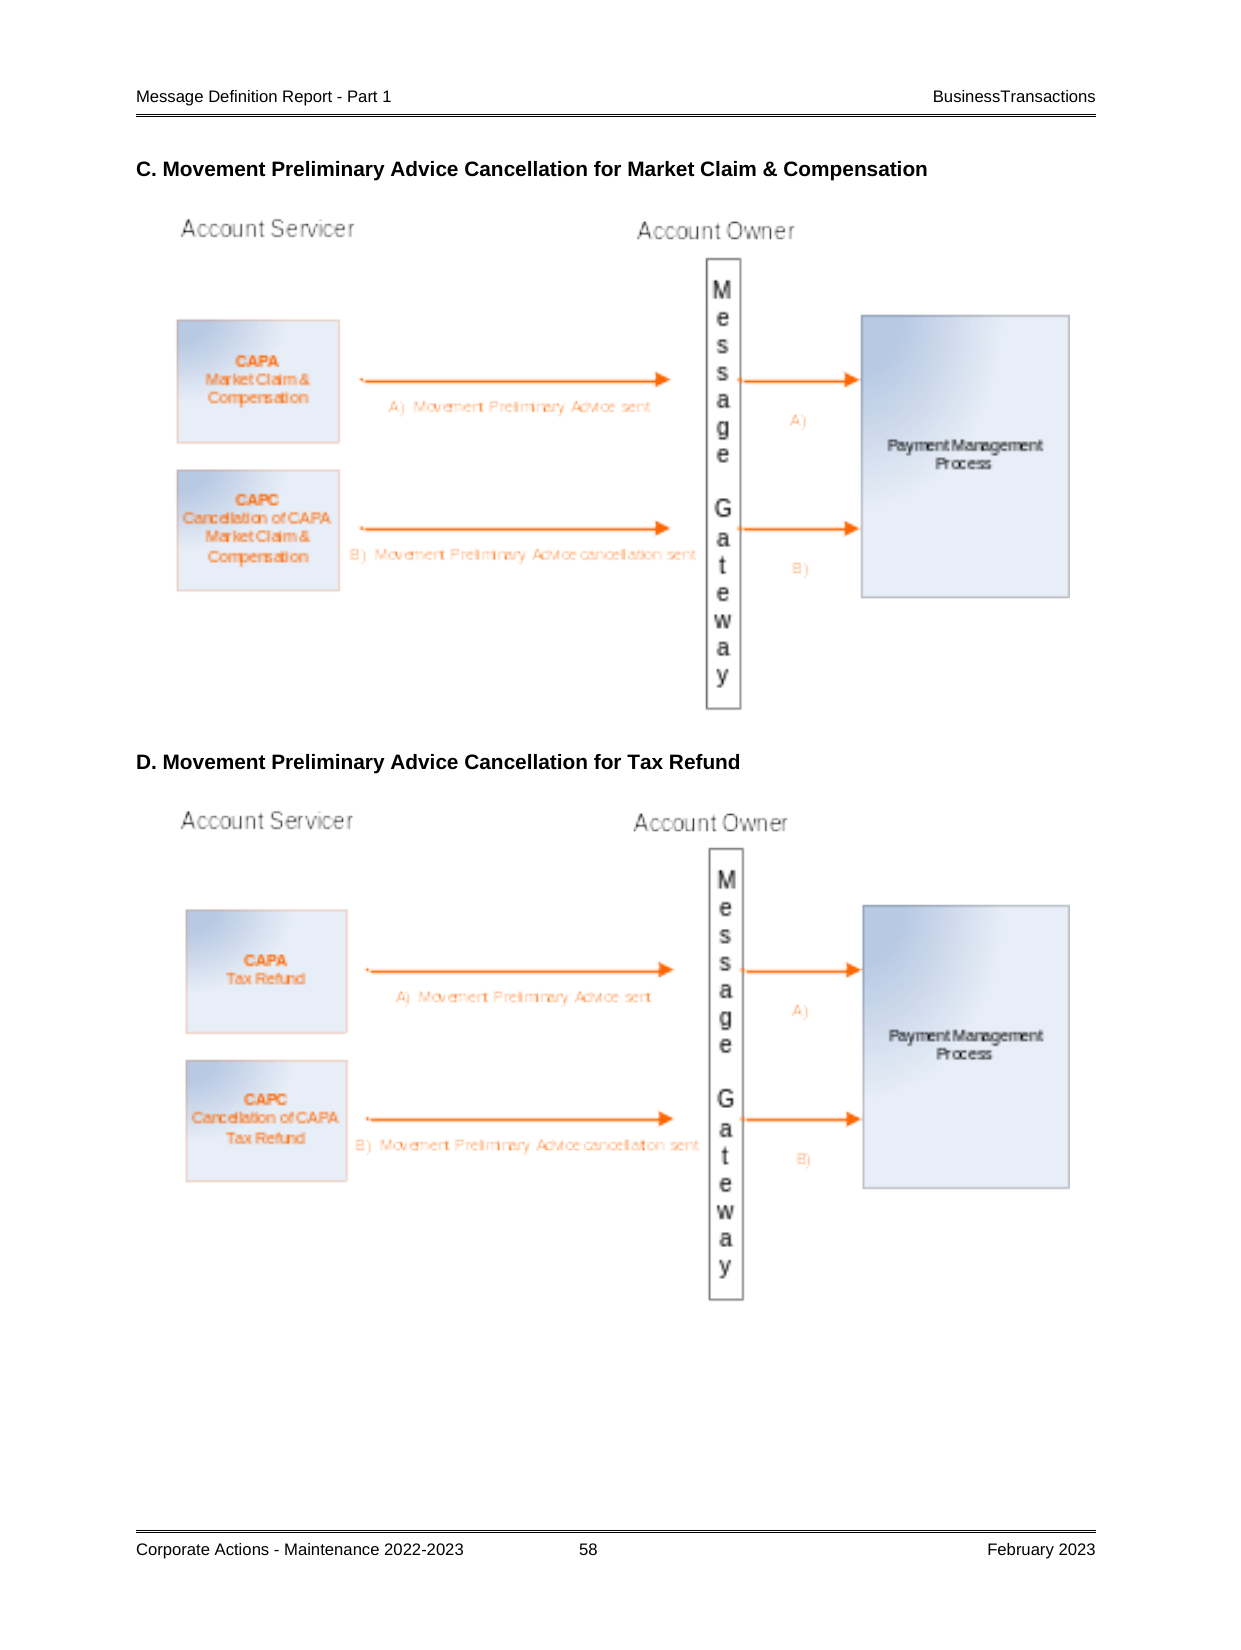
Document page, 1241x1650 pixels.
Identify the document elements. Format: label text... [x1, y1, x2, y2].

text D. Movement Preliminary Advice Cancellation for Tax Refund [136, 750, 1104, 774]
text C. Movement Preliminary Advice Cancellation for Market Claim & Compensation [136, 157, 1104, 181]
